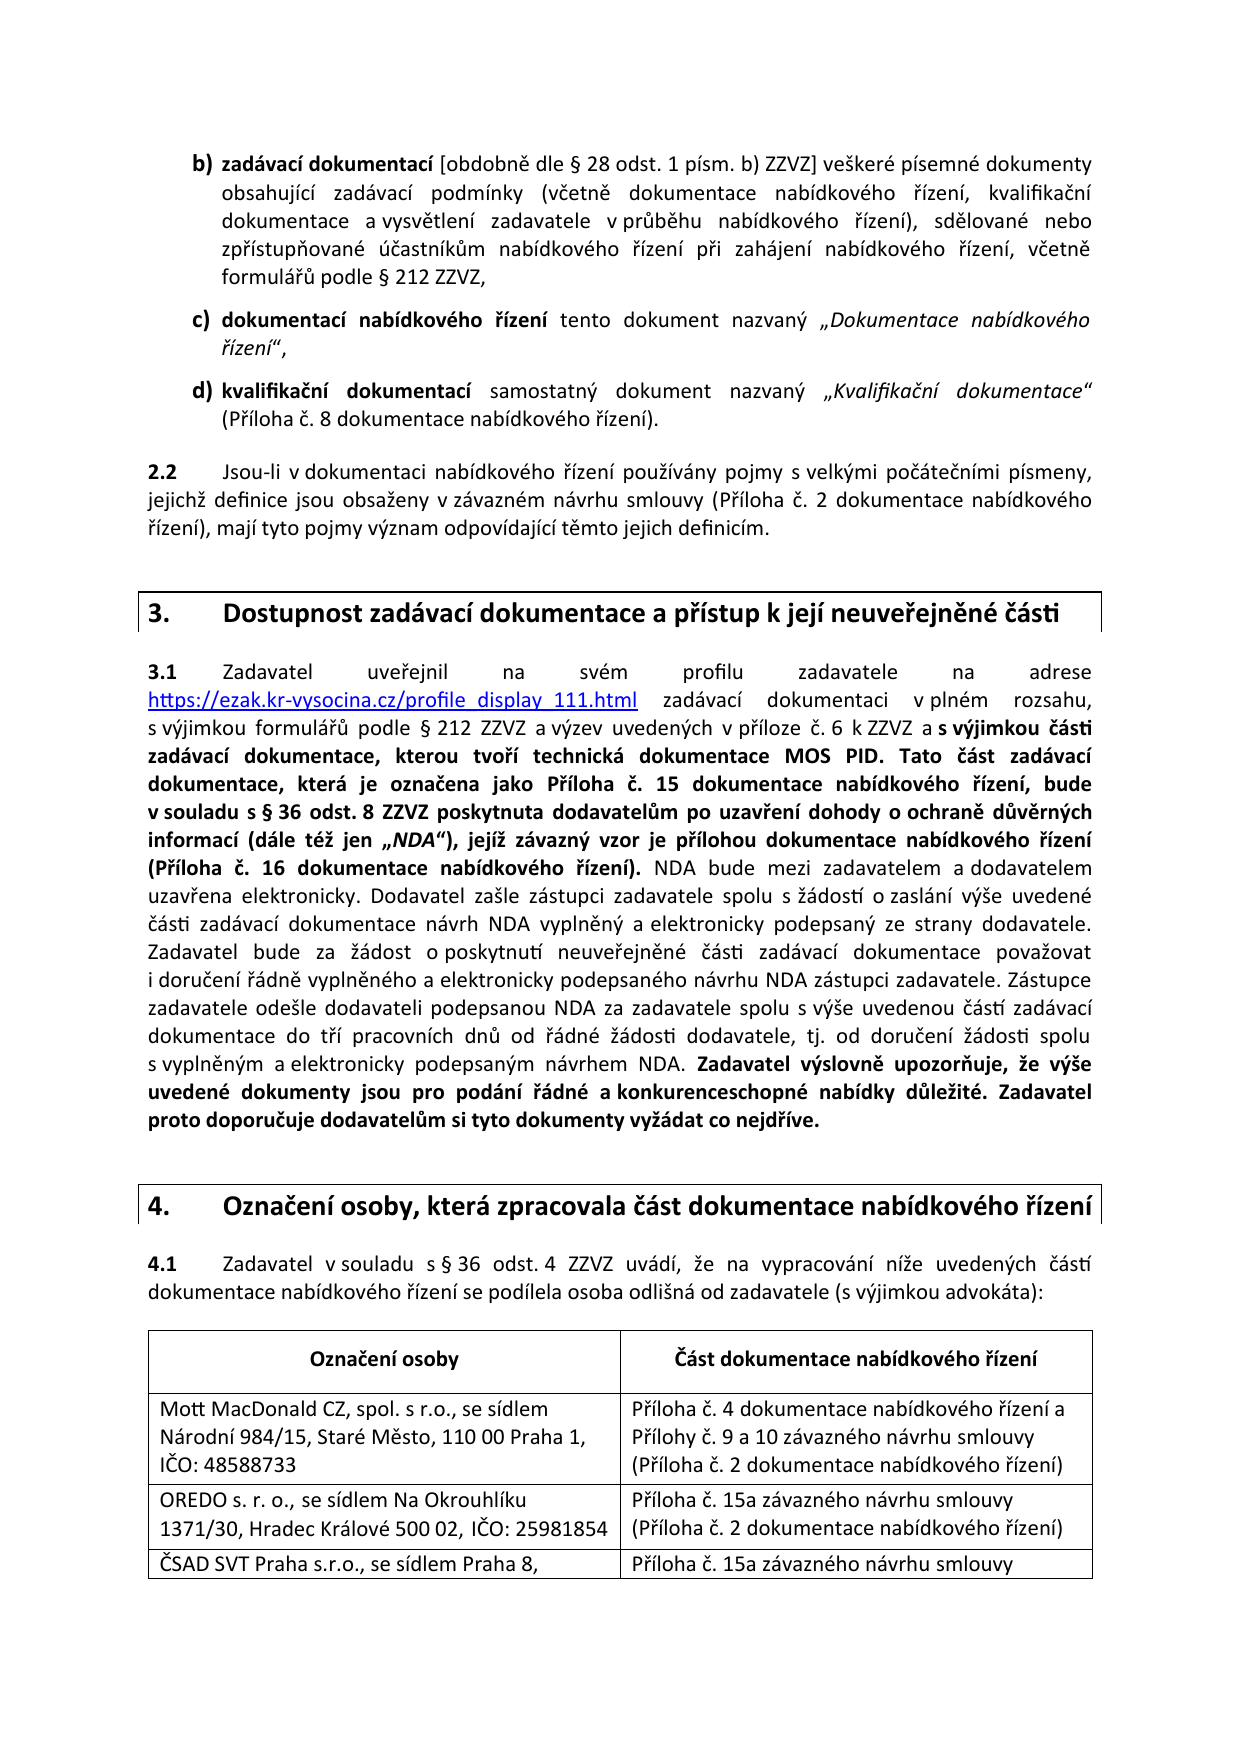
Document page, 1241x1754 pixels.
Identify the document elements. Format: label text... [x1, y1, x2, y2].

list Zadavatel uveřejnil na svém profilu zadavatele na adrese https://ezak.kr-vysocina.cz/profile_display_111.html zadávací dokumentaci v plném rozsahu, s výjimkou formulářů podle § 212 ZZVZ a výzev uvedených v příloze č. 6 k ZZVZ a s výjimkou části zadávací dokumentace, kterou tvoří technická dokumentace MOS PID. Tato část zadávací dokumentace, která je označena jako Příloha č. 15 dokumentace nabídkového řízení, bude v souladu s § 36 odst. 8 ZZVZ poskytnuta dodavatelům po uzavření dohody o ochraně důvěrných informací (dále též jen „NDA“), jejíž závazný vzor je přílohou dokumentace nabídkového řízení (Příloha č. 16 dokumentace nabídkového řízení). NDA bude mezi zadavatelem a dodavatelem uzavřena elektronicky. Dodavatel zašle zástupci zadavatele spolu s žádostí o zaslání výše uvedené části zadávací dokumentace návrh NDA vyplněný a elektronicky podepsaný ze strany dodavatele. Zadavatel bude za žádost o poskytnutí neuveřejněné části zadávací dokumentace považovat i doručení řádně vyplněného a elektronicky podepsaného návrhu NDA zástupci zadavatele. Zástupce zadavatele odešle dodavateli podepsanou NDA za zadavatele spolu s výše uvedenou částí zadávací dokumentace do tří pracovních dnů od řádné žádosti dodavatele, tj. od doručení žádosti spolu s vyplněným a elektronicky podepsaným návrhem NDA. Zadavatel výslovně upozorňuje, že výše uvedené dokumenty jsou pro podání řádné a konkurenceschopné nabídky důležité. Zadavatel proto doporučuje dodavatelům si tyto dokumenty vyžádat co nejdříve. [148, 657, 1093, 1133]
subtitle Dostupnost zadávací dokumentace a přístup k její neuveřejněné části [139, 593, 1101, 632]
list zadávací dokumentací [obdobně dle § 28 odst. 1 písm. b) ZZVZ] veškeré písemné dokumenty obsahující zadávací podmínky (včetně dokumentace nabídkového řízení, kvalifikační dokumentace a vysvětlení zadavatele v průběhu nabídkového řízení), sdělované nebo zpřístupňované účastníkům nabídkového řízení při zahájení nabídkového řízení, včetně formulářů podle § 212 ZZVZ, [192, 148, 1093, 290]
table_header Část dokumentace nabídkového řízení [621, 1331, 1092, 1393]
list dokumentací nabídkového řízení tento dokument nazvaný „Dokumentace nabídkového řízení“, [192, 303, 1093, 361]
table_cell Mott MacDonald CZ, spol. s r.o., se sídlem Národní 984/15, Staré Město, 110 00 Praha 1, IČO: 48588733 [149, 1394, 620, 1484]
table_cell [149, 1550, 620, 1578]
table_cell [621, 1550, 1092, 1578]
list Zadavatel v souladu s § 36 odst. 4 ZZVZ uvádí, že na vypracování níže uvedených částí dokumentace nabídkového řízení se podílela osoba odlišná od zadavatele (s výjimkou advokáta): [148, 1249, 1093, 1305]
subtitle Označení osoby, která zpracovala část dokumentace nabídkového řízení [139, 1185, 1101, 1224]
table_cell Příloha č. 15a závazného návrhu smlouvy (Příloha č. 2 dokumentace nabídkového řízení) [621, 1485, 1092, 1548]
list kvalifikační dokumentací samostatný dokument nazvaný „Kvalifikační dokumentace“ (Příloha č. 8 dokumentace nabídkového řízení). [192, 374, 1093, 432]
table_header Označení osoby [149, 1331, 620, 1393]
table_cell OREDO s. r. o., se sídlem Na Okrouhlíku 1371/30, Hradec Králové 500 02, IČO: 25981854 [149, 1485, 620, 1548]
list Jsou-li v dokumentaci nabídkového řízení používány pojmy s velkými počátečními písmeny, jejichž definice jsou obsaženy v závazném návrhu smlouvy (Příloha č. 2 dokumentace nabídkového řízení), mají tyto pojmy význam odpovídající těmto jejich definicím. [148, 457, 1093, 541]
table_cell Příloha č. 4 dokumentace nabídkového řízení a Přílohy č. 9 a 10 závazného návrhu smlouvy (Příloha č. 2 dokumentace nabídkového řízení) [621, 1394, 1092, 1484]
